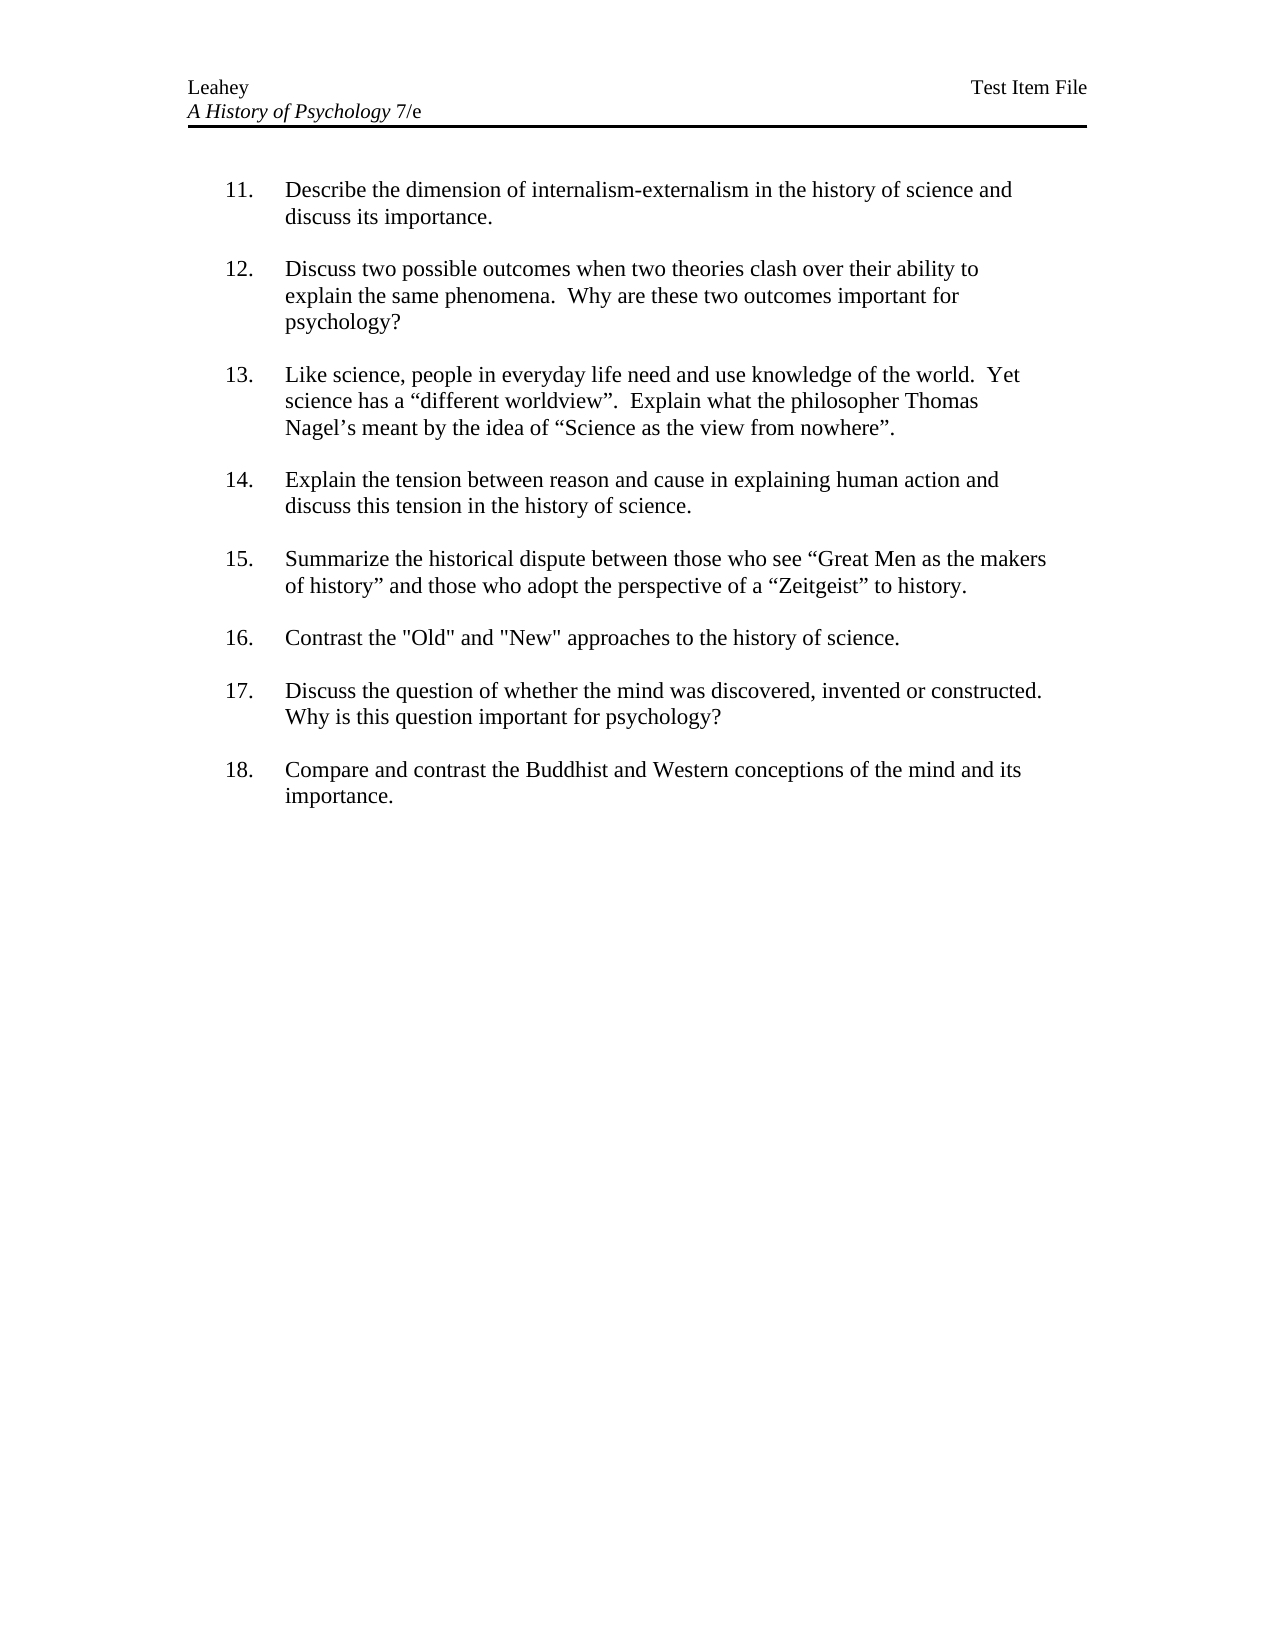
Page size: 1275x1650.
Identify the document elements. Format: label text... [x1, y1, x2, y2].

text 13. Like science, people in everyday life need and use knowledge of the world. Yet science has a “different worldview”. Explain what the philosopher Thomas Nagel’s meant by the idea of “Science as the view from nowhere”. [225, 361, 1050, 440]
text 16. Contrast the "Old" and "New" approaches to the history of science. [225, 624, 1050, 651]
text 15. Summarize the historical dispute between those who see “Great Men as the makers of history” and those who adopt the perspective of a “Zeitgeist” to history. [225, 545, 1050, 598]
text 12. Discuss two possible outcomes when two theories clash over their ability to explain the same phenomena. Why are these two outcomes important for psychology? [225, 255, 1050, 334]
text 18. Compare and contrast the Buddhist and Western conceptions of the mind and its importance. [225, 756, 1050, 809]
text 14. Explain the tension between reason and cause in explaining human action and discuss this tension in the history of science. [225, 466, 1050, 519]
text 11. Describe the dimension of internalism-externalism in the history of science and discuss its importance. [225, 176, 1050, 229]
text 17. Discuss the question of whether the mind was discovered, invented or constructed. Why is this question important for psychology? [225, 677, 1050, 730]
